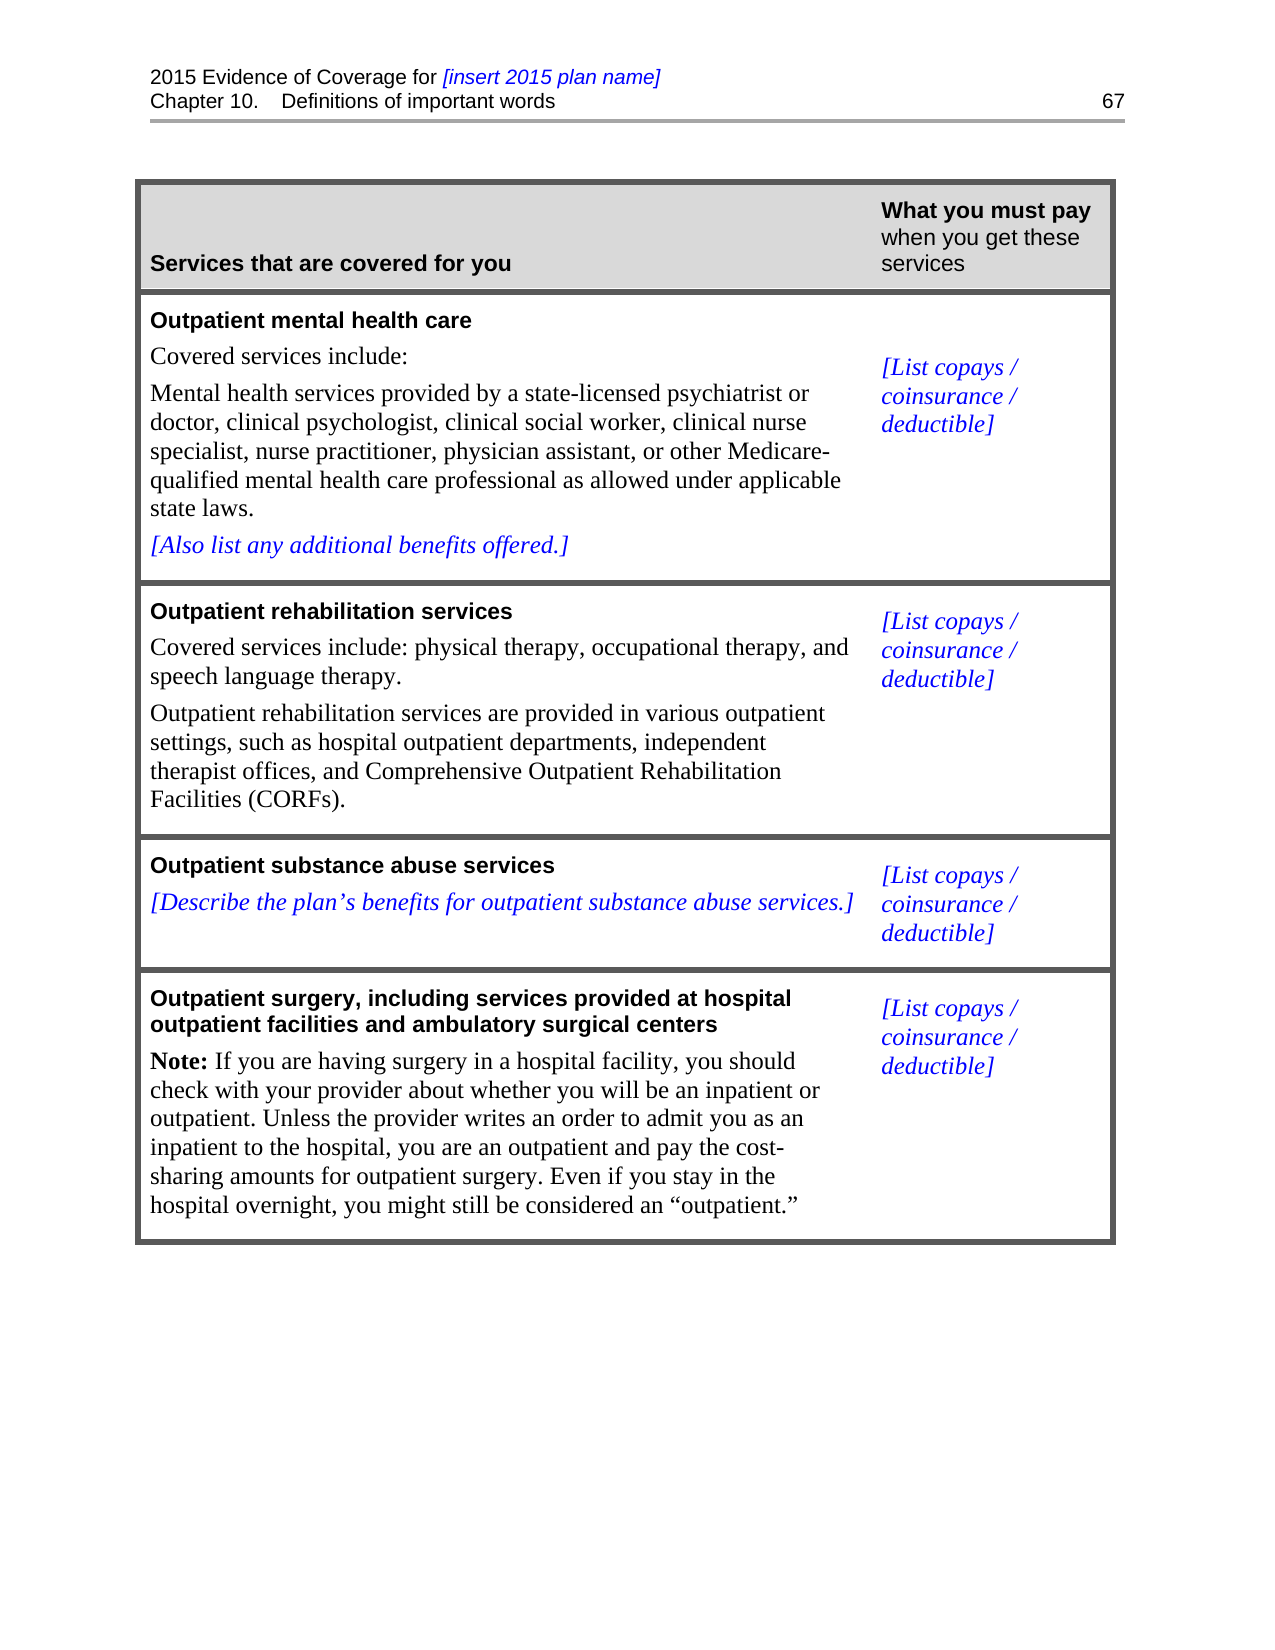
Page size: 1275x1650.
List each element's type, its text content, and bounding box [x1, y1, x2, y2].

table_cell Outpatient substance abuse services [Describe the plan’s benefits for outpatient substance abuse services.] [141, 840, 869, 967]
table_header Services that are covered for you [141, 185, 869, 288]
table_cell [List copays / coinsurance / deductible] [869, 586, 1110, 834]
table_cell Outpatient rehabilitation services Covered services include: physical therapy, occupational therapy, and speech language therapy. Outpatient rehabilitation services are provided in various outpatient settings, such as hospital outpatient departments, independent therapist offices, and Comprehensive Outpatient Rehabilitation Facilities (CORFs). [141, 586, 869, 834]
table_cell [869, 973, 1110, 1239]
table_header What you must pay when you get these services [869, 185, 1110, 288]
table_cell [869, 295, 1110, 579]
table_cell Outpatient mental health care Covered services include: Mental health services provided by a state-licensed psychiatrist or doctor, clinical psychologist, clinical social worker, clinical nurse specialist, nurse practitioner, physician assistant, or other Medicare-qualified mental health care professional as allowed under applicable state laws. [Also list any additional benefits offered.] [141, 295, 869, 579]
table_cell Outpatient surgery, including services provided at hospital outpatient facilities and ambulatory surgical centers Note: If you are having surgery in a hospital facility, you should check with your provider about whether you will be an inpatient or outpatient. Unless the provider writes an order to admit you as an inpatient to the hospital, you are an outpatient and pay the cost-sharing amounts for outpatient surgery. Even if you stay in the hospital overnight, you might still be considered an “outpatient.” [141, 973, 869, 1239]
table_cell [List copays / coinsurance / deductible] [869, 840, 1110, 967]
